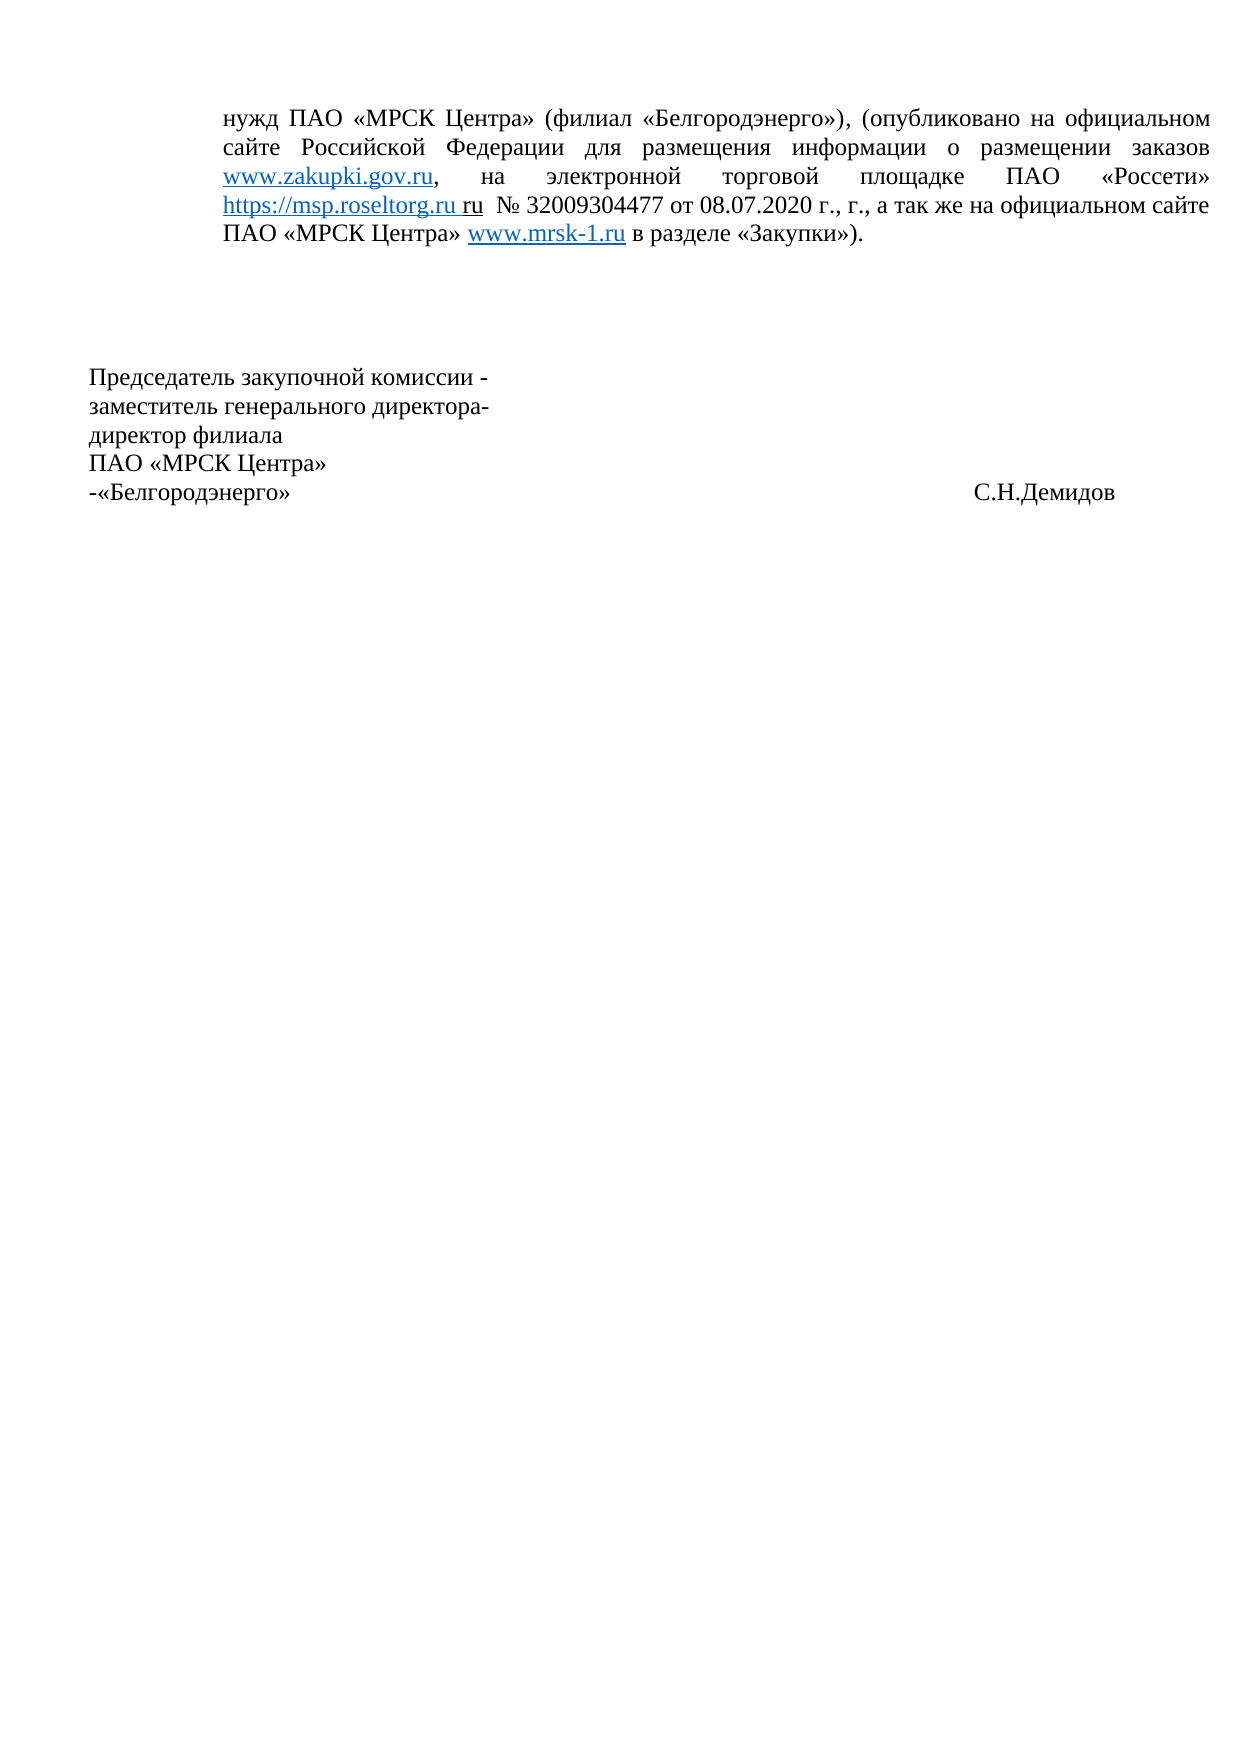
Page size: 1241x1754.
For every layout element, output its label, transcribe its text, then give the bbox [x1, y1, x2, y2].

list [185, 103, 1211, 247]
text ПАО «МРСК Центра» [89, 448, 1211, 477]
text -«Белгородэнерго» С.Н.Демидов [89, 477, 1211, 506]
text заместитель генерального директора- [89, 391, 1211, 420]
text Председатель закупочной комиссии - [89, 362, 1211, 391]
text директор филиала [89, 420, 1211, 448]
